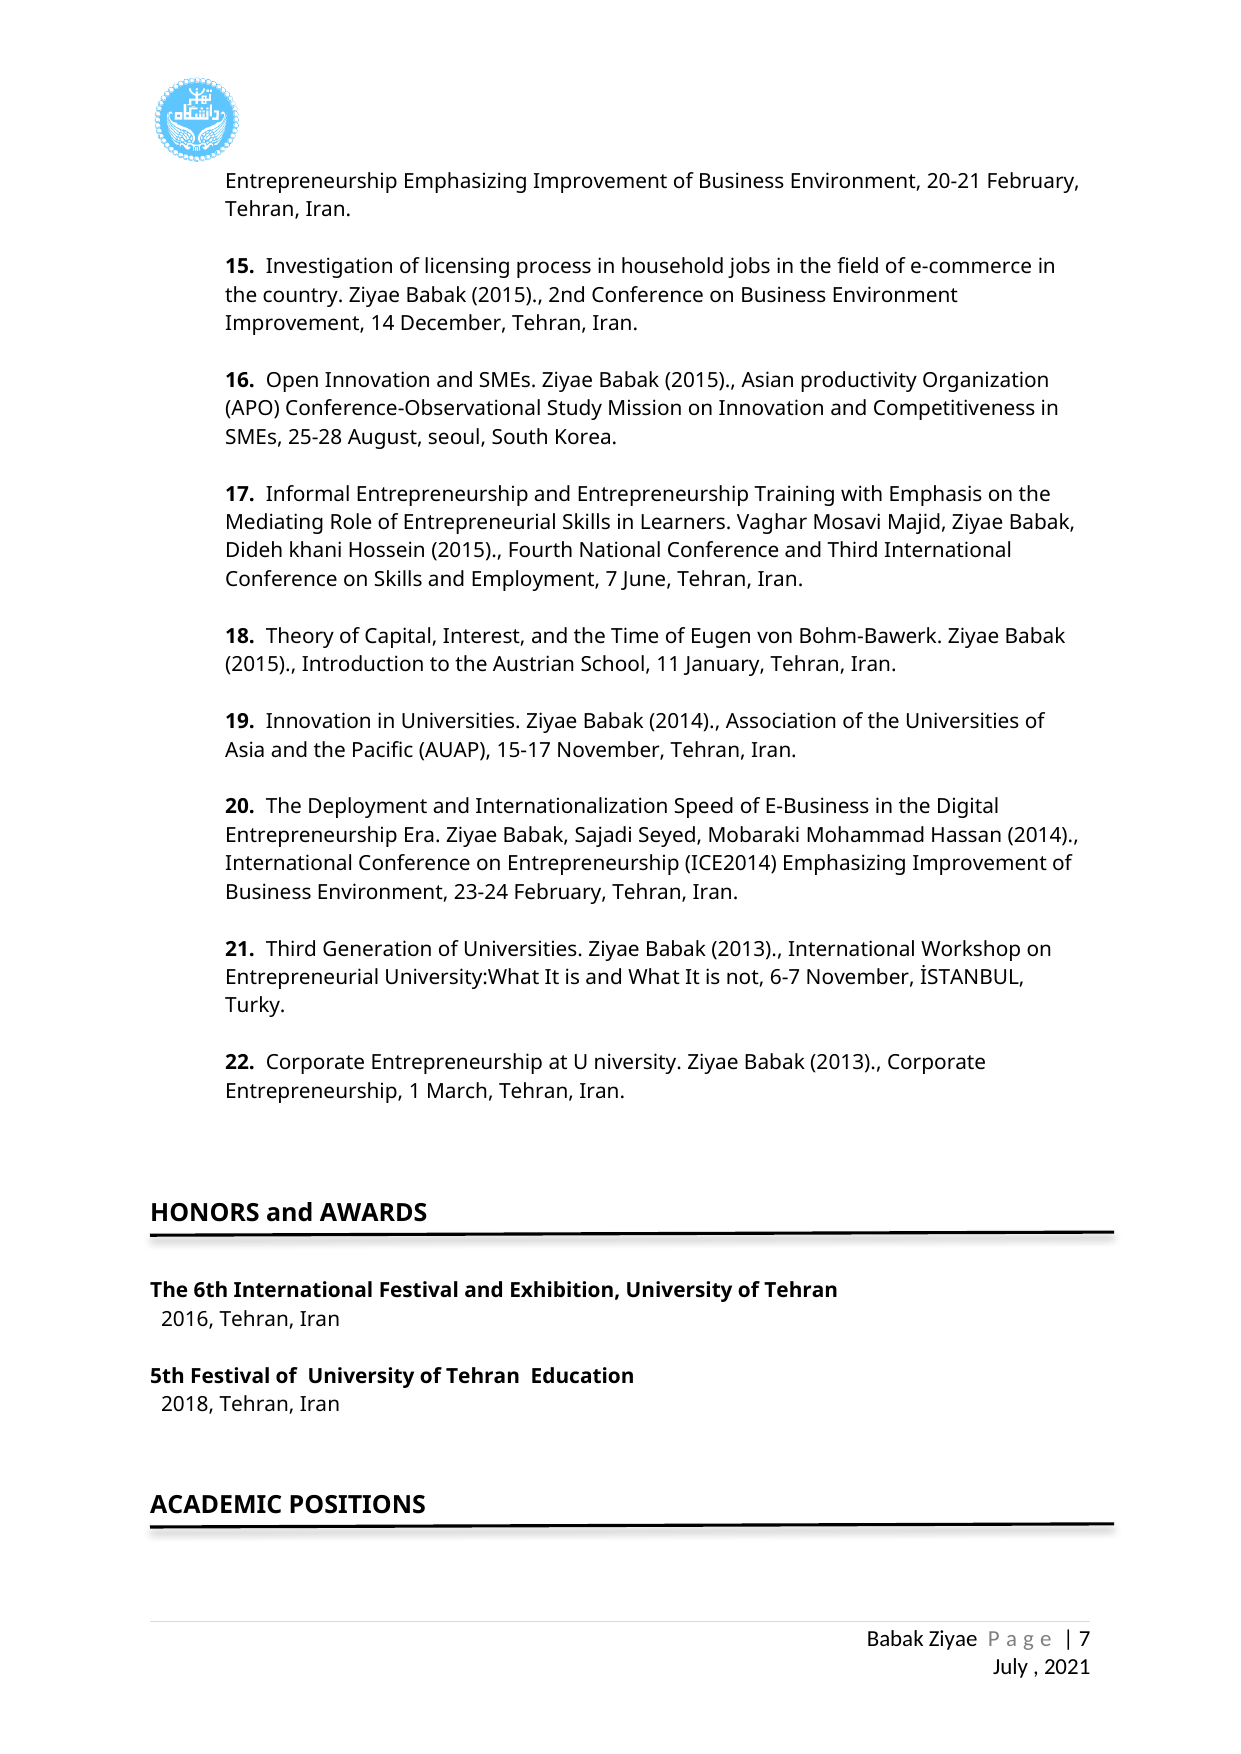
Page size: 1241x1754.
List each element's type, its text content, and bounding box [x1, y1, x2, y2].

text ACADEMIC POSITIONS [150, 1487, 1090, 1521]
picture [150, 73, 243, 166]
text The 6th International Festival and Exhibition, University of Tehran 2016, Tehran, Iran 5th Festival of University of Tehran Education 2018, Tehran, Iran [150, 1276, 1090, 1474]
text HONORS and AWARDS [150, 1195, 1090, 1229]
